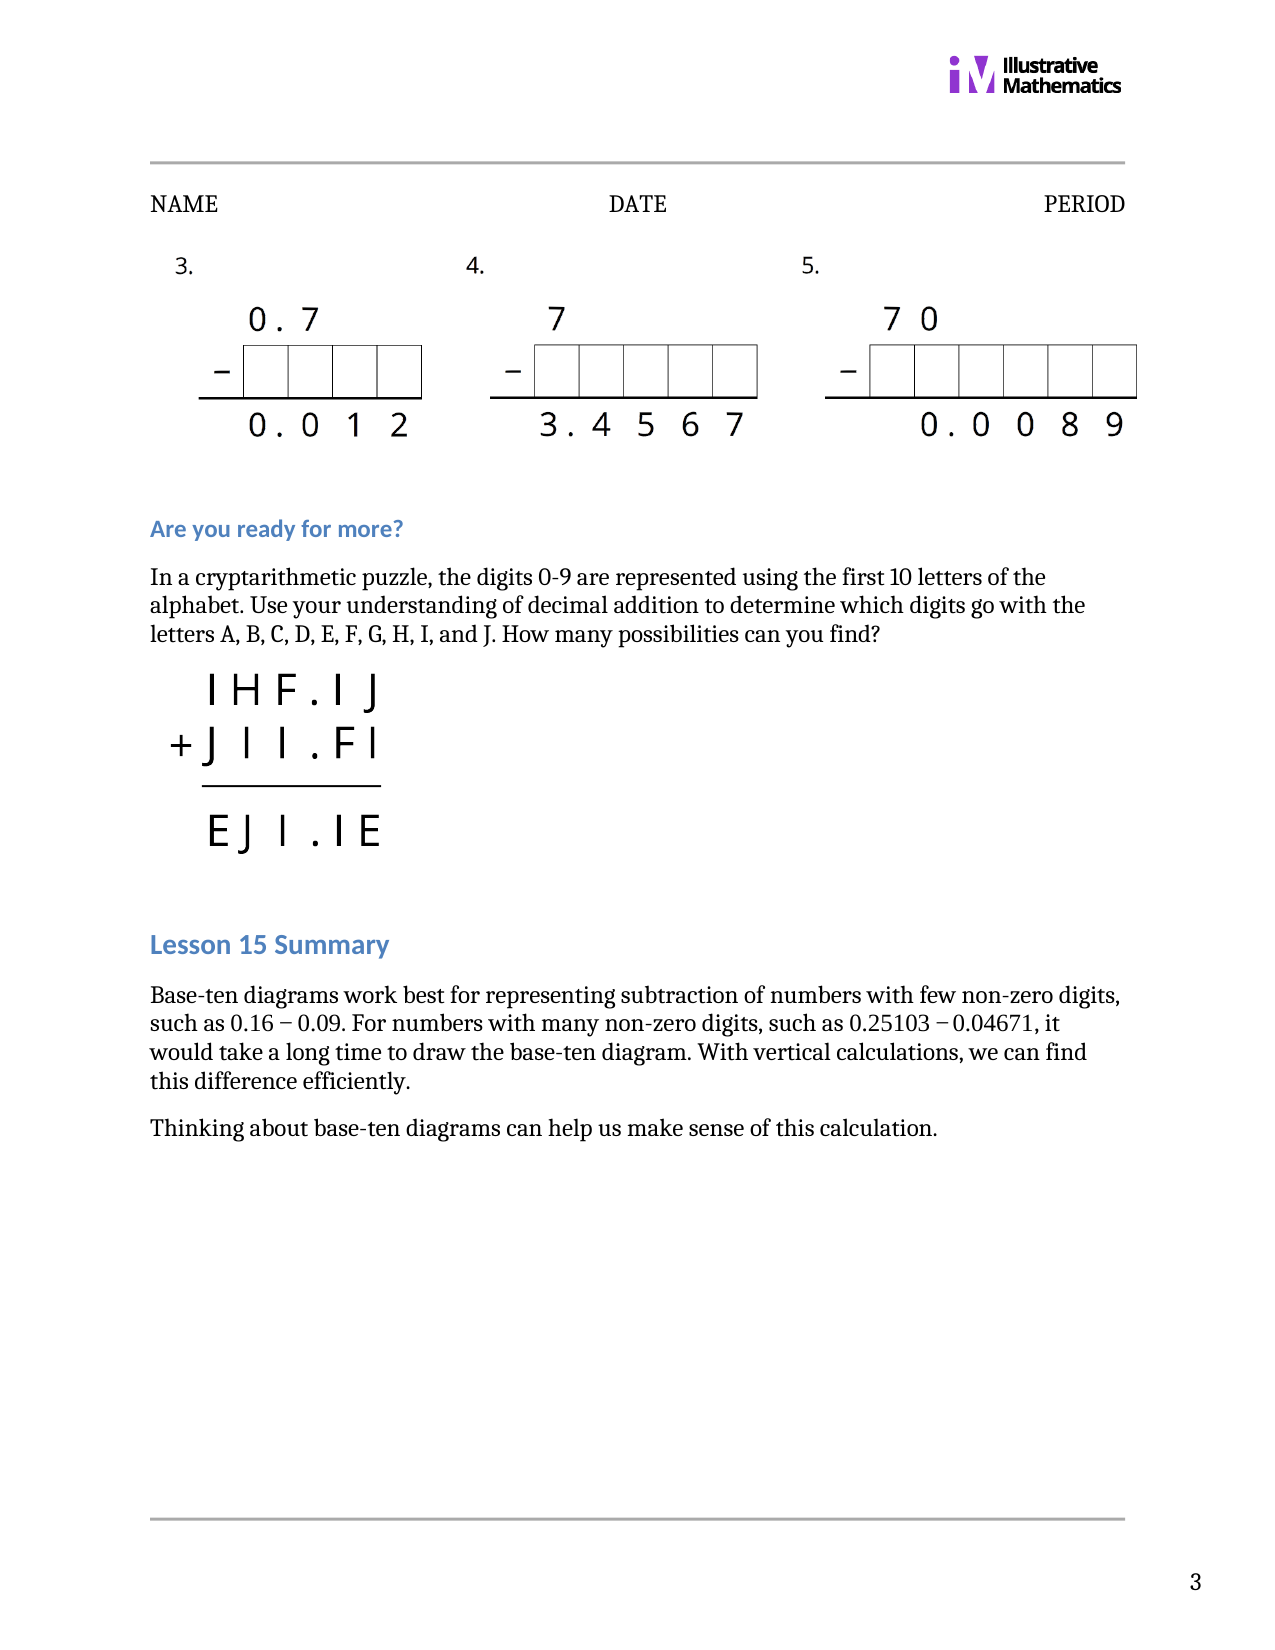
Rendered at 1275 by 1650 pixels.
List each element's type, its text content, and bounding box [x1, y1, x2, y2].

picture [168, 247, 1144, 445]
subtitle Are you ready for more? [150, 513, 1125, 544]
picture [168, 667, 382, 858]
text In a cryptarithmetic puzzle, the digits 0-9 are represented using the first 10 letters of the alphabet. Use your understanding of decimal addition to determine which digits go with the letters A, B, C, D, E, F, G, H, I, and J. How many possibilities can you find? [150, 563, 1125, 649]
subtitle Lesson 15 Summary [150, 926, 1125, 962]
text Base-ten diagrams work best for representing subtraction of numbers with few non-zero digits, such as . For numbers with many non-zero digits, such as , it would take a long time to draw the base-ten diagram. With vertical calculations, we can find this difference efficiently. [150, 981, 1125, 1096]
text Thinking about base-ten diagrams can help us make sense of this calculation. [150, 1114, 1125, 1143]
picture [949, 55, 1121, 93]
